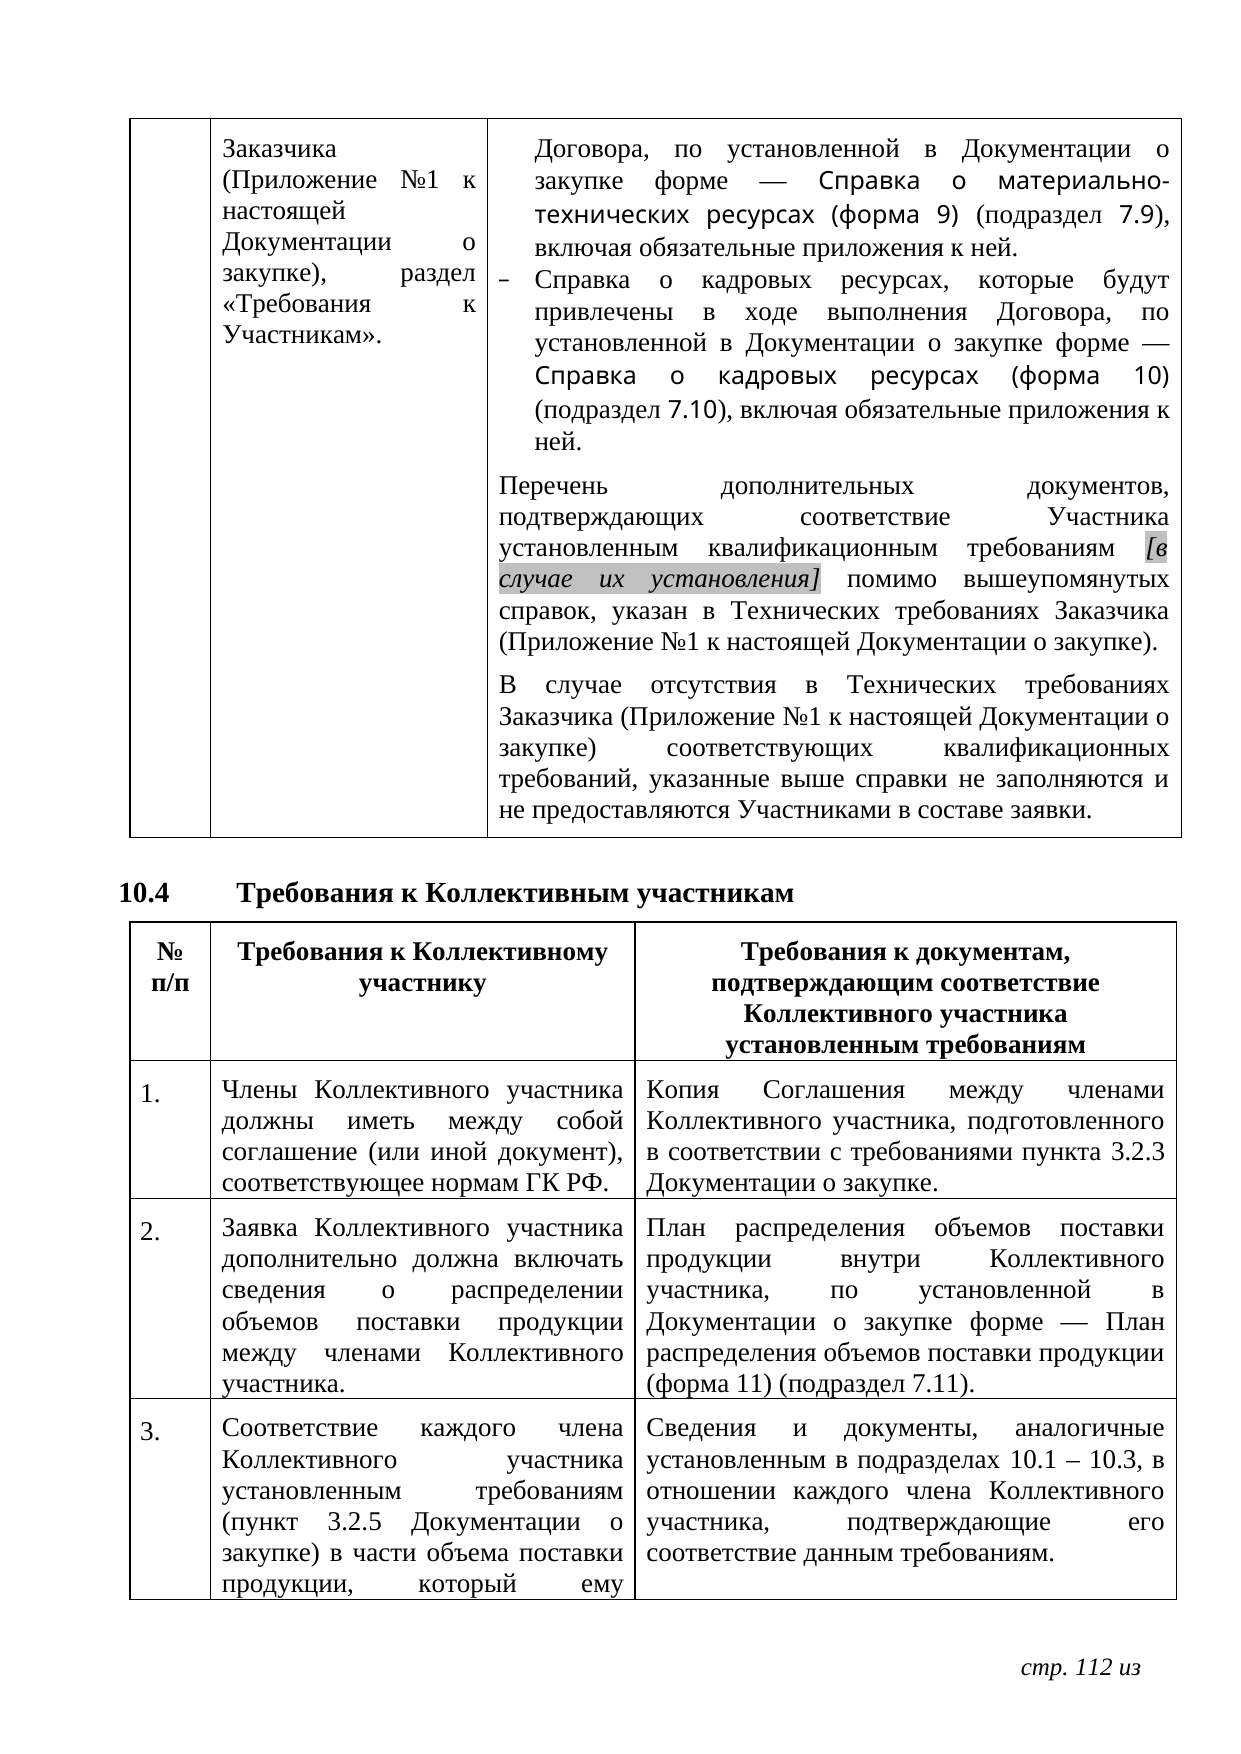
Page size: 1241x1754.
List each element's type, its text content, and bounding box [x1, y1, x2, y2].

table_cell [131, 1199, 210, 1398]
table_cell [211, 1399, 634, 1598]
table_header Требования к документам, подтверждающим соответствие Коллективного участника установленным требованиям [636, 923, 1176, 1059]
table_cell Члены Коллективного участника должны иметь между собой соглашение (или иной документ), соответствующее нормам ГК РФ. [211, 1061, 634, 1198]
table_cell [131, 1061, 210, 1198]
table_cell Копия Соглашения между членами Коллективного участника, подготовленного в соответствии с требованиями пункта 3.2.3 Документации о закупке. [636, 1061, 1176, 1198]
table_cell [636, 1399, 1176, 1598]
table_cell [211, 119, 487, 837]
table_cell Заявка Коллективного участника дополнительно должна включать сведения о распределении объемов поставки продукции между членами Коллективного участника. [211, 1199, 634, 1398]
subtitle Требования к Коллективным участникам [118, 875, 1137, 909]
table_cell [488, 119, 1181, 837]
table_header Требования к Коллективному участнику [211, 923, 634, 1059]
table_cell [131, 1399, 210, 1598]
table_cell План распределения объемов поставки продукции внутри Коллективного участника, по установленной в Документации о закупке форме — План распределения объемов поставки продукции (форма 11) (подраздел 7.11). [636, 1199, 1176, 1398]
table_header № п/п [131, 923, 210, 1059]
table_cell [131, 119, 210, 837]
